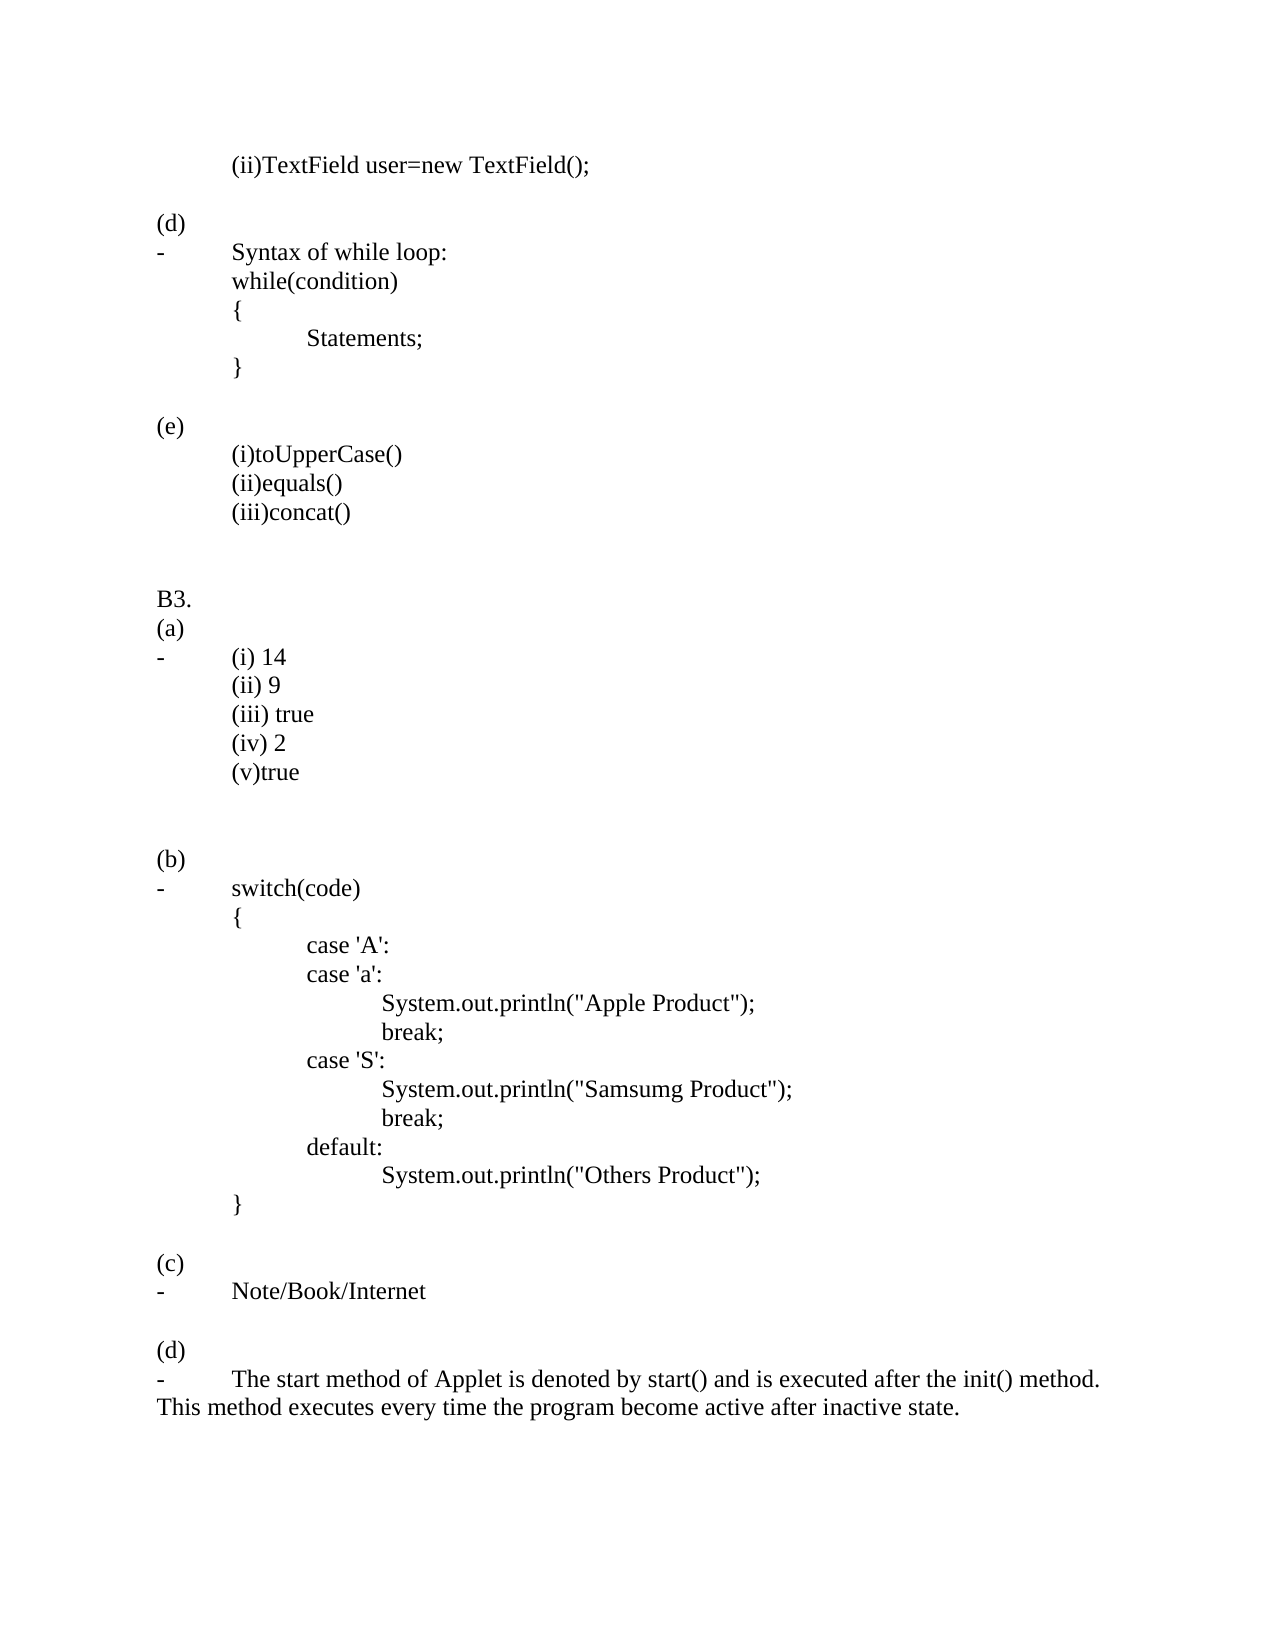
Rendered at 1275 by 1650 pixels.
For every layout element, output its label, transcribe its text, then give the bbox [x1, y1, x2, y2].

text { [156, 295, 1118, 323]
text (a) [156, 613, 1118, 642]
text (e) [156, 411, 1118, 439]
text case 'S': [156, 1045, 1118, 1074]
text { [156, 902, 1118, 930]
text (iii) true [156, 699, 1118, 728]
text B3. [156, 584, 1118, 613]
text (b) [156, 844, 1118, 873]
text (d) [156, 1335, 1118, 1364]
text - The start method of Applet is denoted by start() and is executed after the init() method. This method executes every time the program become active after inactive state. [156, 1364, 1118, 1421]
text System.out.println("Samsumg Product"); [156, 1074, 1118, 1103]
text - (i) 14 [156, 642, 1118, 671]
text - Note/Book/Internet [156, 1276, 1118, 1305]
text } [156, 352, 1118, 381]
text case 'a': [156, 959, 1118, 988]
text (iv) 2 [156, 728, 1118, 757]
text (d) [156, 208, 1118, 237]
text } [156, 1189, 1118, 1218]
text System.out.println("Apple Product"); [156, 988, 1118, 1017]
text - Syntax of while loop: [156, 237, 1118, 266]
text (v)true [156, 757, 1118, 786]
text (ii)TextField user=new TextField(); [156, 150, 1118, 179]
text - switch(code) [156, 873, 1118, 902]
text Statements; [156, 323, 1118, 352]
text break; [156, 1017, 1118, 1045]
text default: [156, 1132, 1118, 1160]
text (ii)equals() [156, 468, 1118, 497]
text while(condition) [156, 266, 1118, 295]
text (c) [156, 1248, 1118, 1276]
text System.out.println("Others Product"); [156, 1160, 1118, 1189]
text case 'A': [156, 930, 1118, 959]
text (ii) 9 [156, 671, 1118, 699]
text (iii)concat() [156, 497, 1118, 526]
text break; [156, 1103, 1118, 1132]
text (i)toUpperCase() [156, 439, 1118, 468]
